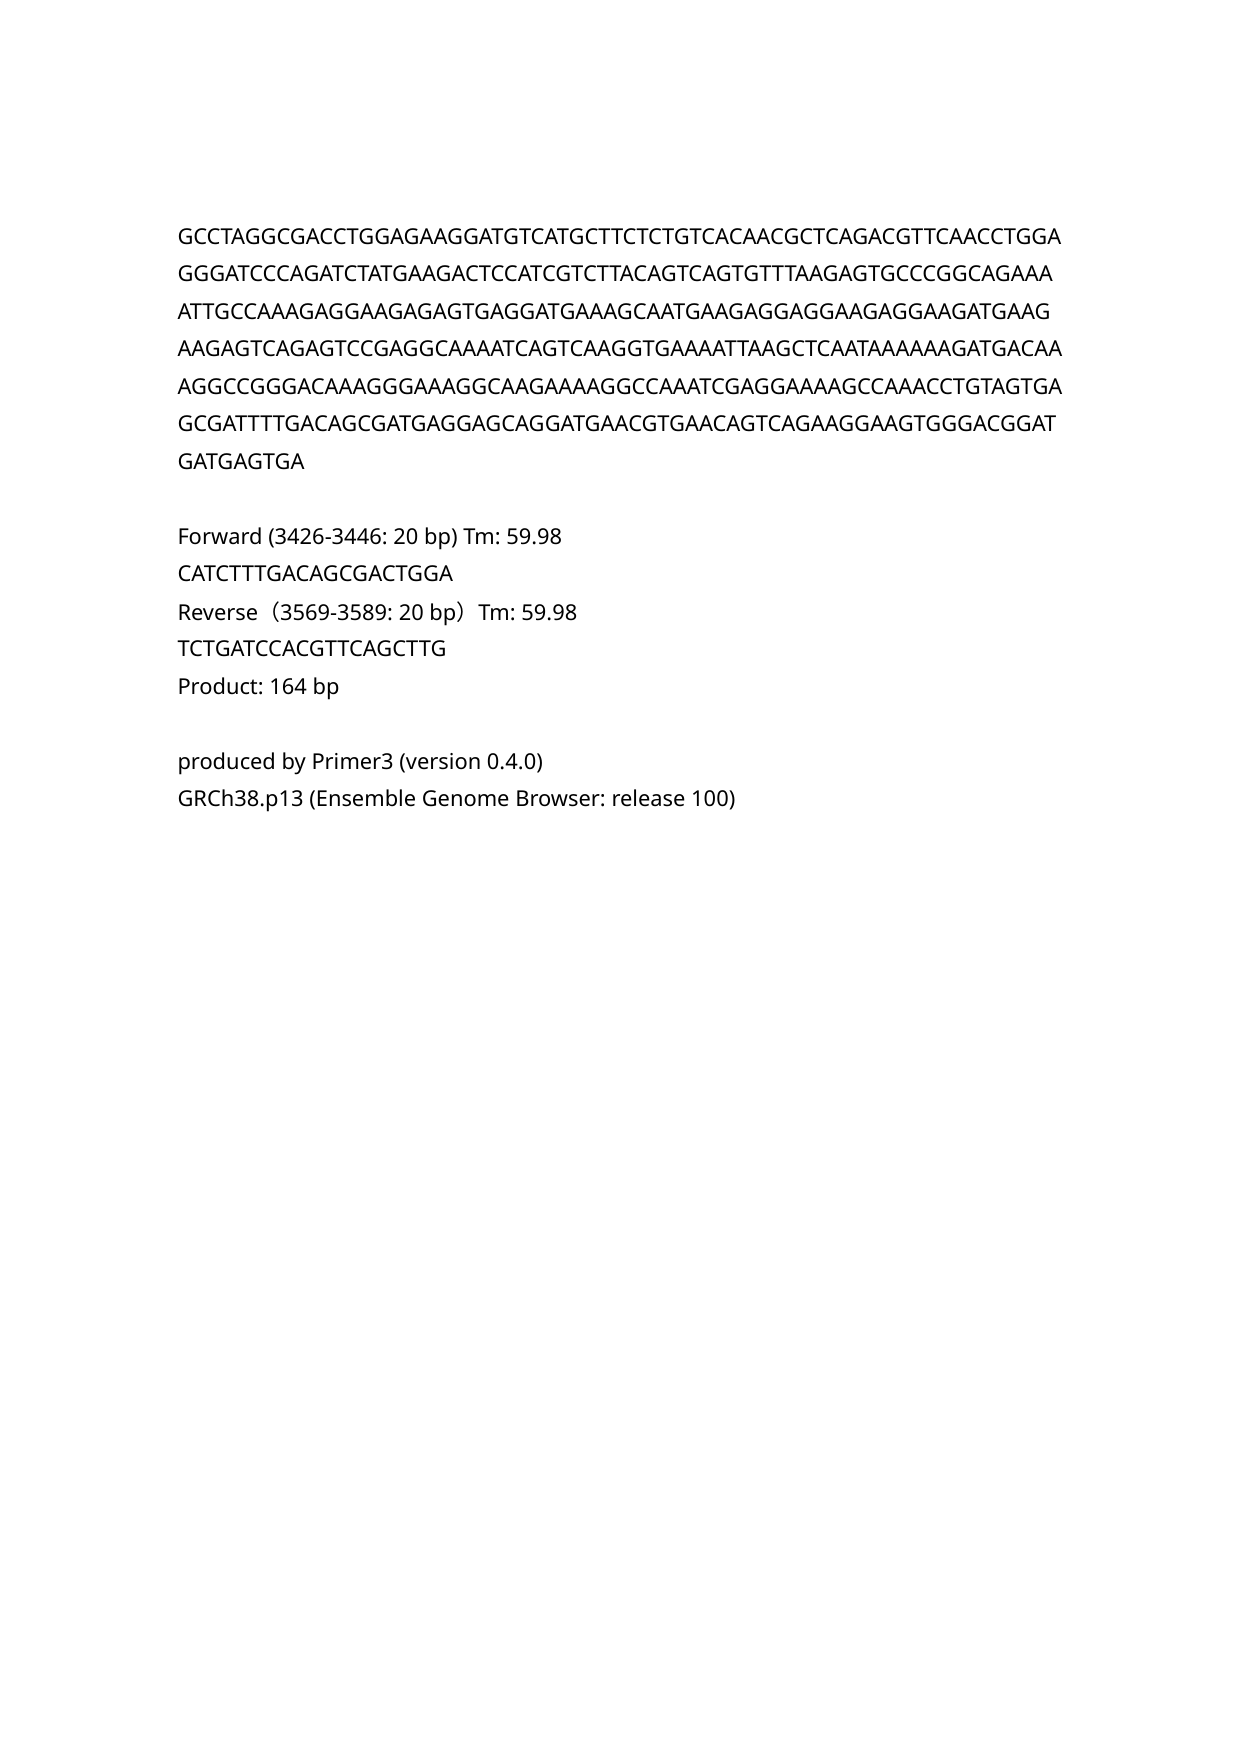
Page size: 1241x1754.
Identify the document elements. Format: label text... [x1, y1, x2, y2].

text Reverse（3569-3589: 20 bp）Tm: 59.98 [177, 592, 1063, 629]
text Forward (3426-3446: 20 bp) Tm: 59.98 [177, 517, 1063, 554]
text Product: 164 bp [177, 667, 1063, 704]
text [177, 217, 1063, 479]
text CATCTTTGACAGCGACTGGA [177, 554, 1063, 592]
text produced by Primer3 (version 0.4.0) [177, 742, 1063, 779]
text GRCh38.p13 (Ensemble Genome Browser: release 100) [177, 779, 1063, 817]
text TCTGATCCACGTTCAGCTTG [177, 629, 1063, 667]
